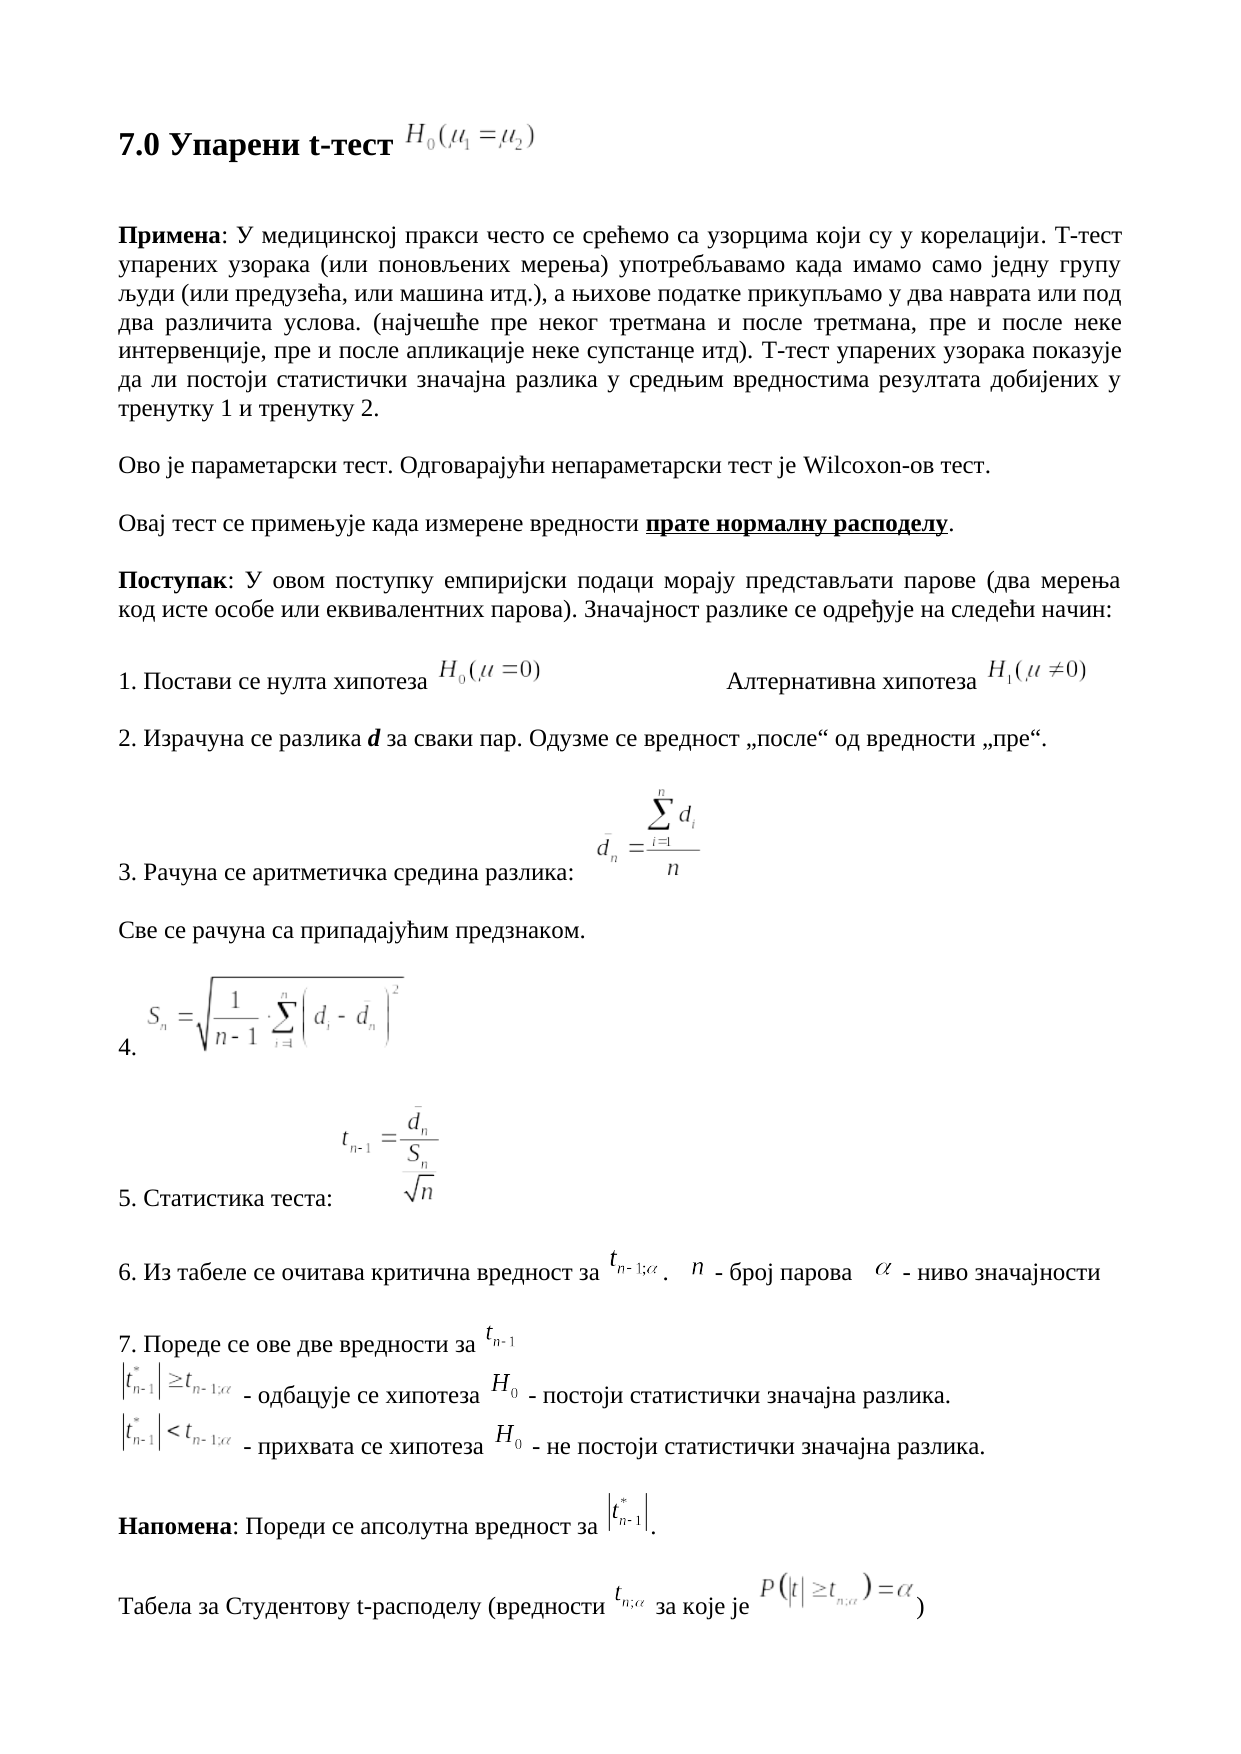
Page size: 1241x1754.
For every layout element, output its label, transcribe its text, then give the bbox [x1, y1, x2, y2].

text Примена: У медицинској пракси често се срећемо са узорцима који су у корелацији. Т-тест упарених узорака (или поновљених мерења) употребљавамо када имамо само једну групу људи (или предузећа, или машина итд.), а њихове податке прикупљамо у два наврата или под два различита услова. (најчешће пре неког третмана и после третмана, пре и после неке интервенције, пре и после апликације неке супстанце итд). T-тест упарених узорака показује да ли постоји статистички значајна разлика у средњим вредностима резултата добијених у тренутку 1 и тренутку 2. [118, 220, 1122, 422]
text 1. Постави се нулта хипотеза Алтернативна хипотеза [118, 652, 1122, 694]
text Овај тест се примењује када измерене вредности прате нормалну расподелу. [118, 508, 1122, 537]
text Табела за Студентову t-расподелу (вредности за које је ) [118, 1569, 1122, 1620]
text 5. Статистика теста: [118, 1090, 1122, 1212]
text 7.0 Упарени t-тест [118, 118, 1122, 163]
text 2. Израчуна се разлика d за сваки пар. Одузме се вредност „после“ од вредности „пре“. [118, 723, 1122, 752]
text 4. [118, 972, 1122, 1061]
text 3. Рачуна се аритметичка средина разлика: [118, 781, 1122, 886]
text - прихвата се хипотеза - не постоји статистички значајна разлика. [118, 1409, 1122, 1460]
text 7. Пореде се ове две вредности за [118, 1314, 1122, 1357]
text Све се рачуна са припадајућим предзнаком. [118, 915, 1122, 944]
text Ово је параметарски тест. Одговарајући непараметарски тест је Wilcoxon-ов тест. [118, 450, 1122, 479]
text 6. Из табелe се очитава критична вредност за . - број парова - ниво значајности [118, 1241, 1122, 1286]
text Напомена: Пореди се апсолутна вредност за . [118, 1489, 1122, 1540]
text - одбацује се хипотеза - постоји статистички значајна разлика. [118, 1357, 1122, 1409]
text Поступак: У овом поступку емпиријски подаци морају представљати парове (два мерења код исте особе или еквивалентних парова). Значајност разлике се одређује на следећи начин: [118, 565, 1122, 623]
